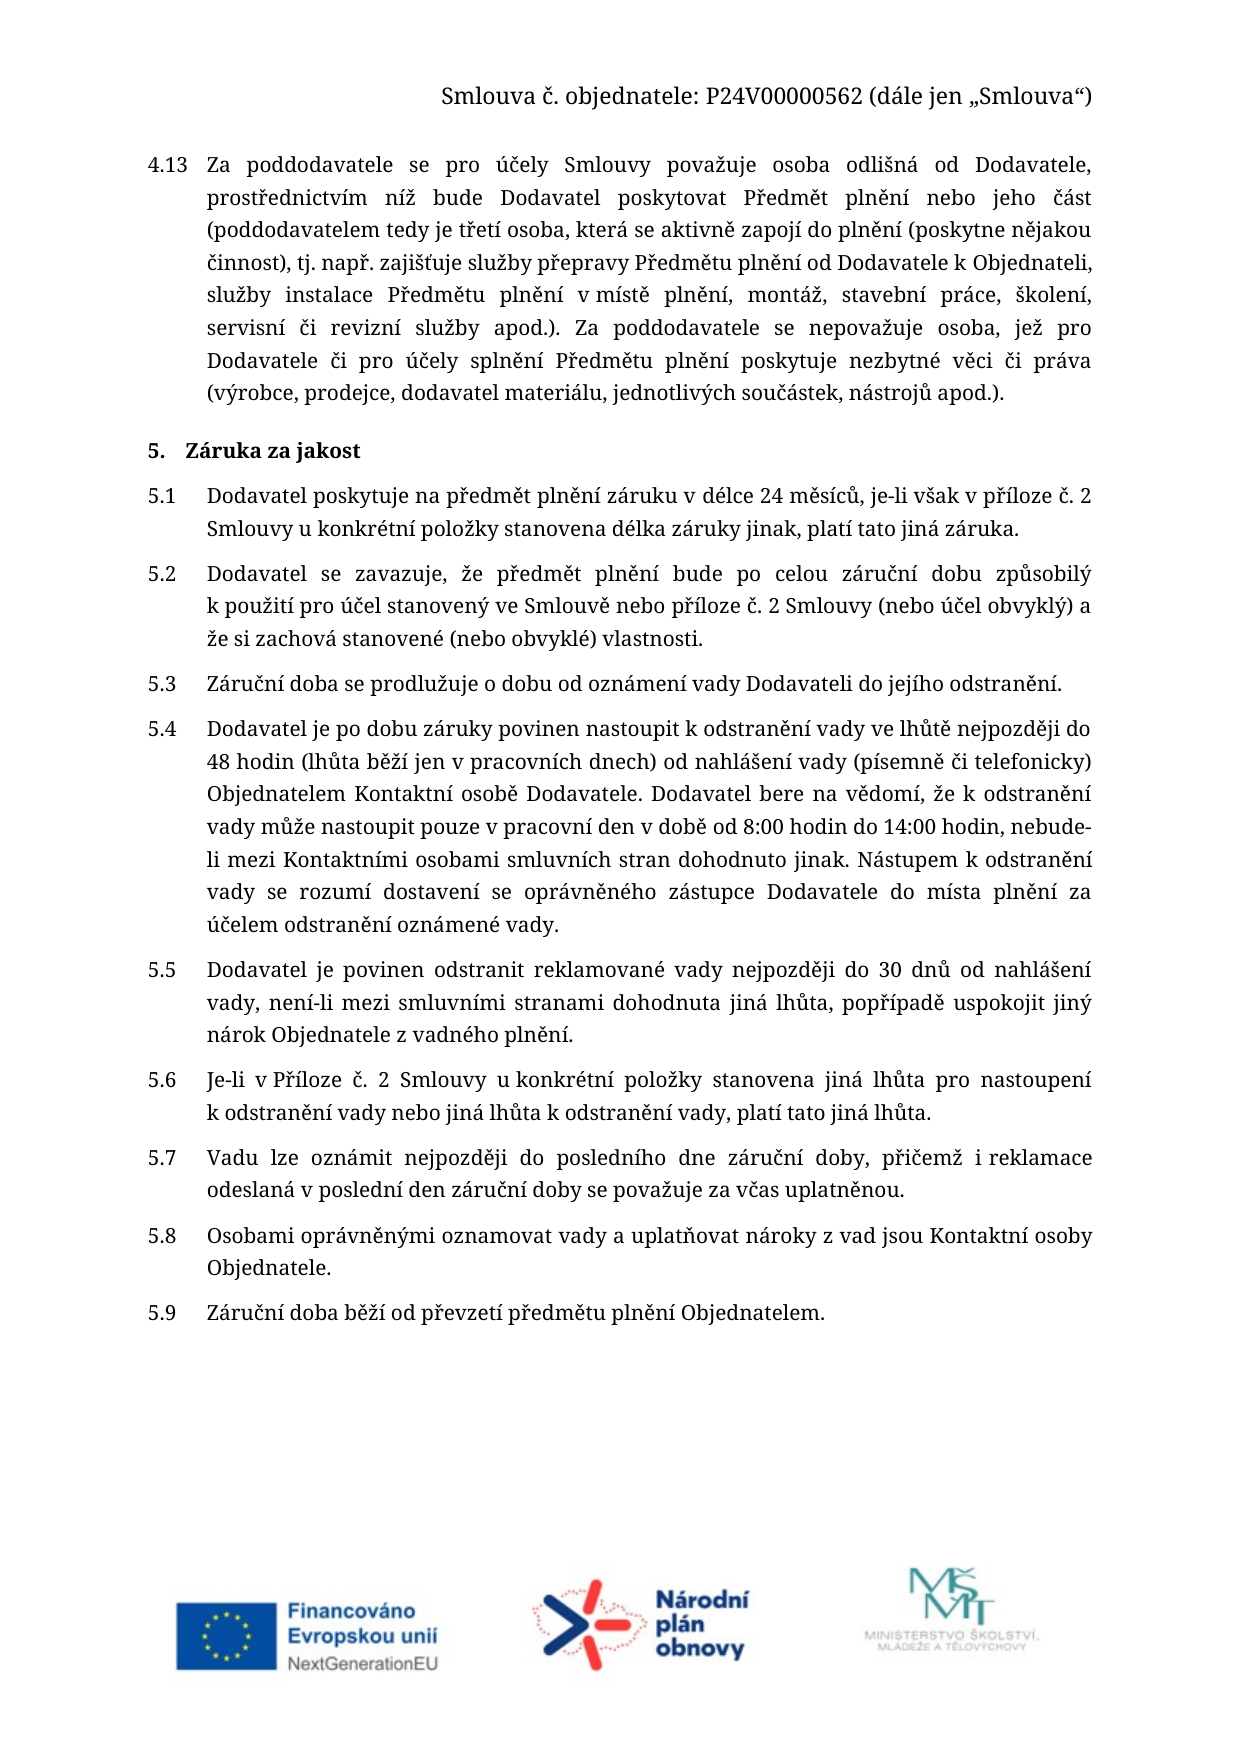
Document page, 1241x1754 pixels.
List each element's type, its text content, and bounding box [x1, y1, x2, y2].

picture [147, 1521, 1093, 1698]
list Je-li v Příloze č. 2 Smlouvy u konkrétní položky stanovena jiná lhůta pro nastoupení k odstranění vady nebo jiná lhůta k odstranění vady, platí tato jiná lhůta. [148, 1065, 1093, 1126]
list Dodavatel je po dobu záruky povinen nastoupit k odstranění vady ve lhůtě nejpozději do 48 hodin (lhůta běží jen v pracovních dnech) od nahlášení vady (písemně či telefonicky) Objednatelem Kontaktní osobě Dodavatele. Dodavatel bere na vědomí, že k odstranění vady může nastoupit pouze v pracovní den v době od 8:00 hodin do 14:00 hodin, nebude-li mezi Kontaktními osobami smluvních stran dohodnuto jinak. Nástupem k odstranění vady se rozumí dostavení se oprávněného zástupce Dodavatele do místa plnění za účelem odstranění oznámené vady. [148, 714, 1093, 938]
list Za poddodavatele se pro účely Smlouvy považuje osoba odlišná od Dodavatele, prostřednictvím níž bude Dodavatel poskytovat Předmět plnění nebo jeho část (poddodavatelem tedy je třetí osoba, která se aktivně zapojí do plnění (poskytne nějakou činnost), tj. např. zajišťuje služby přepravy Předmětu plnění od Dodavatele k Objednateli, služby instalace Předmětu plnění v místě plnění, montáž, stavební práce, školení, servisní či revizní služby apod.). Za poddodavatele se nepovažuje osoba, jež pro Dodavatele či pro účely splnění Předmětu plnění poskytuje nezbytné věci či práva (výrobce, prodejce, dodavatel materiálu, jednotlivých součástek, nástrojů apod.). [148, 150, 1093, 407]
list Záruční doba se prodlužuje o dobu od oznámení vady Dodavateli do jejího odstranění. [148, 669, 1093, 698]
list Vadu lze oznámit nejpozději do posledního dne záruční doby, přičemž i reklamace odeslaná v poslední den záruční doby se považuje za včas uplatněnou. [148, 1143, 1093, 1204]
list Dodavatel je povinen odstranit reklamované vady nejpozději do 30 dnů od nahlášení vady, není-li mezi smluvními stranami dohodnuta jiná lhůta, popřípadě uspokojit jiný nárok Objednatele z vadného plnění. [148, 955, 1093, 1049]
list Dodavatel se zavazuje, že předmět plnění bude po celou záruční dobu způsobilý k použití pro účel stanovený ve Smlouvě nebo příloze č. 2 Smlouvy (nebo účel obvyklý) a že si zachová stanovené (nebo obvyklé) vlastnosti. [148, 559, 1093, 652]
list Osobami oprávněnými oznamovat vady a uplatňovat nároky z vad jsou Kontaktní osoby Objednatele. [148, 1221, 1093, 1282]
list Záruční doba běží od převzetí předmětu plnění Objednatelem. [148, 1298, 1093, 1327]
list Záruka za jakost [148, 436, 1093, 464]
list Dodavatel poskytuje na předmět plnění záruku v délce 24 měsíců, je-li však v příloze č. 2 Smlouvy u konkrétní položky stanovena délka záruky jinak, platí tato jiná záruka. [148, 481, 1093, 542]
